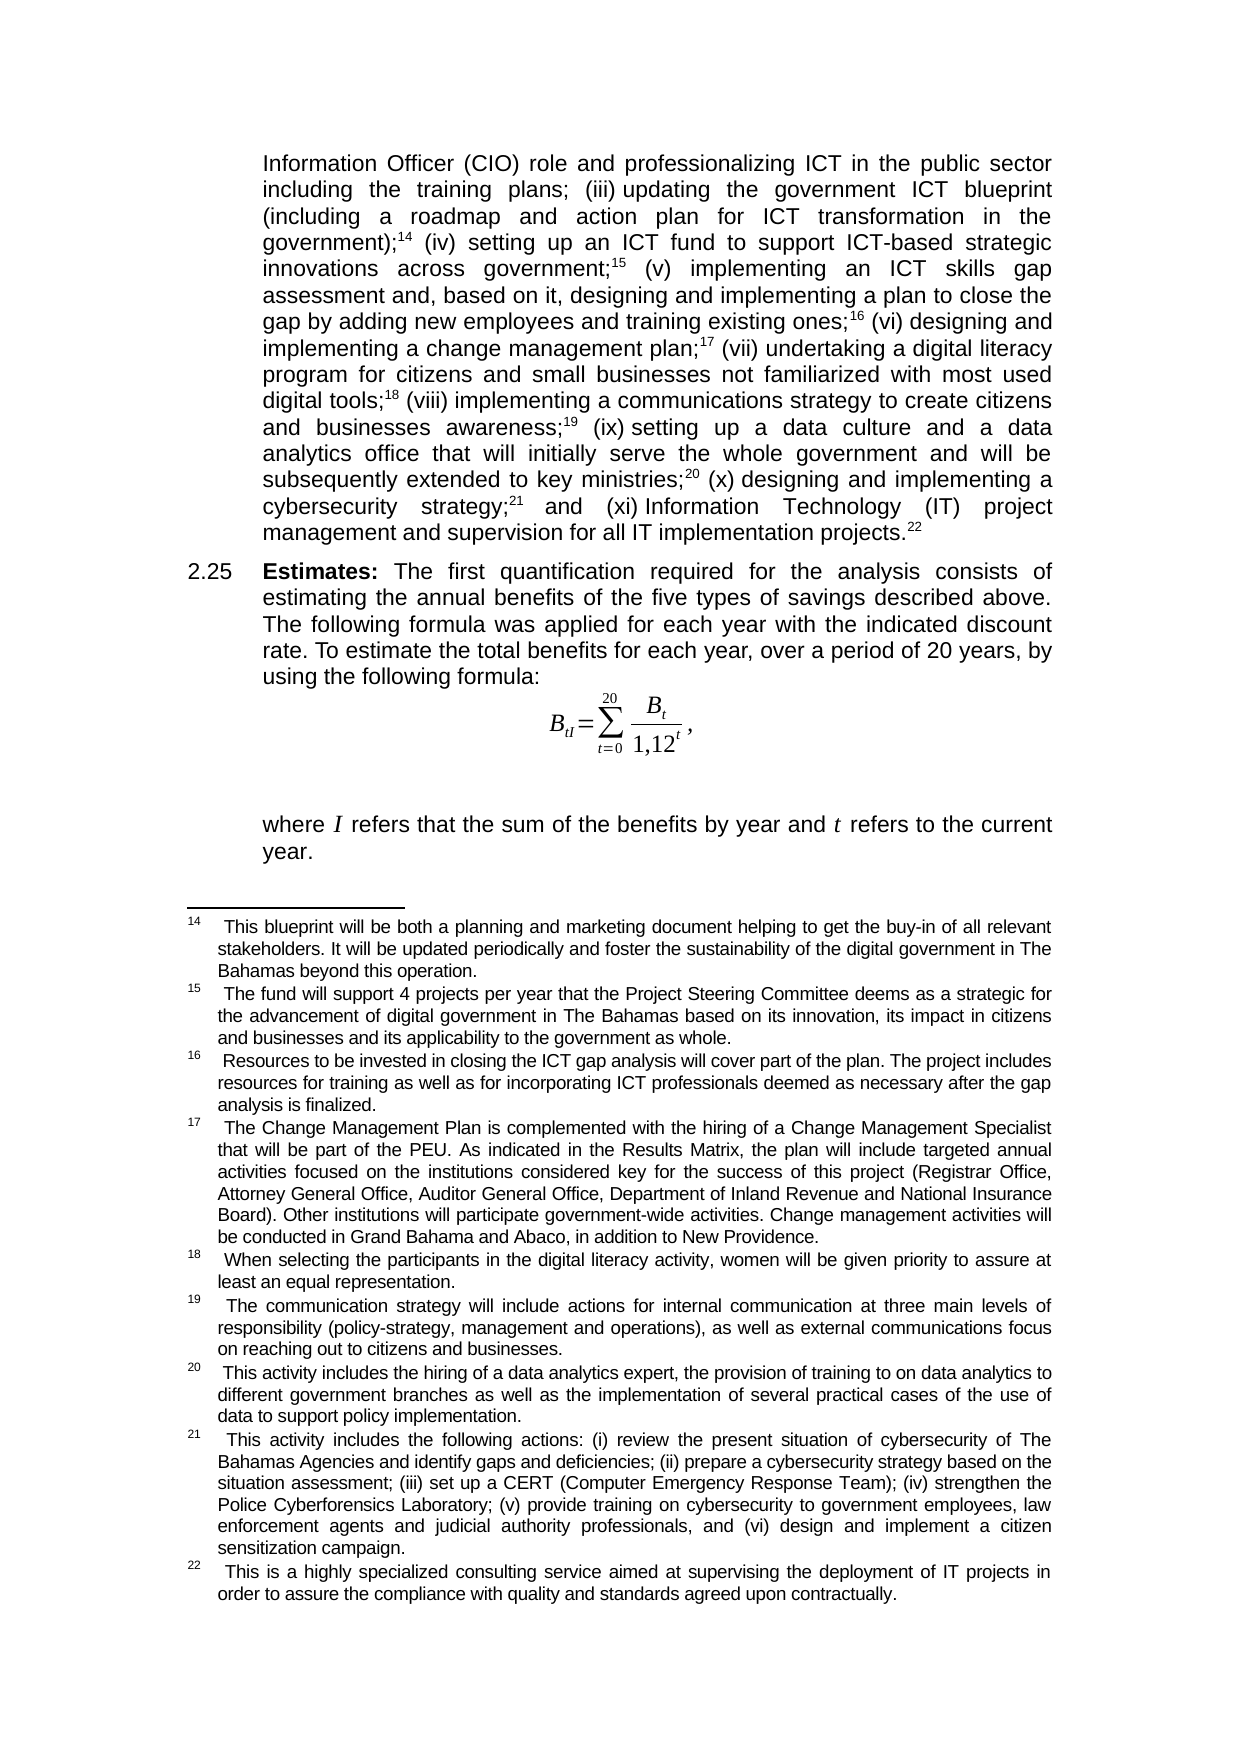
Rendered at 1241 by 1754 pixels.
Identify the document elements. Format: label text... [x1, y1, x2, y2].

text Component 2. Strengthening institutional capacity for a digital government (US$9,900,000). The main objective of this component is to increase the use of ICTs in the public sector. This component will finance the following activities: (i) designing and implementing an institutional framework to manage digital government; (ii) setting up the government Chief Information Officer (CIO) role and professionalizing ICT in the public sector including the training plans; (iii) updating the government ICT blueprint (including a roadmap and action plan for ICT transformation in the government); (iv) setting up an ICT fund to support ICT-based strategic innovations across government; (v) implementing an ICT skills gap assessment and, based on it, designing and implementing a plan to close the gap by adding new employees and training existing ones; (vi) designing and implementing a change management plan; (vii) undertaking a digital literacy program for citizens and small businesses not familiarized with most used digital tools; (viii) implementing a communications strategy to create citizens and businesses awareness; (ix) setting up a data culture and a data analytics office that will initially serve the whole government and will be subsequently extended to key ministries; (x) designing and implementing a cybersecurity strategy; and (xi) Information Technology (IT) project management and supervision for all IT implementation projects. [187, 150, 1053, 545]
text Estimates: The first quantification required for the analysis consists of estimating the annual benefits of the five types of savings described above. The following formula was applied for each year with the indicated discount rate. To estimate the total benefits for each year, over a period of 20 years, by using the following formula: [187, 558, 1053, 689]
list where refers that the sum of the benefits by year and refers to the current year. [262, 811, 1053, 864]
